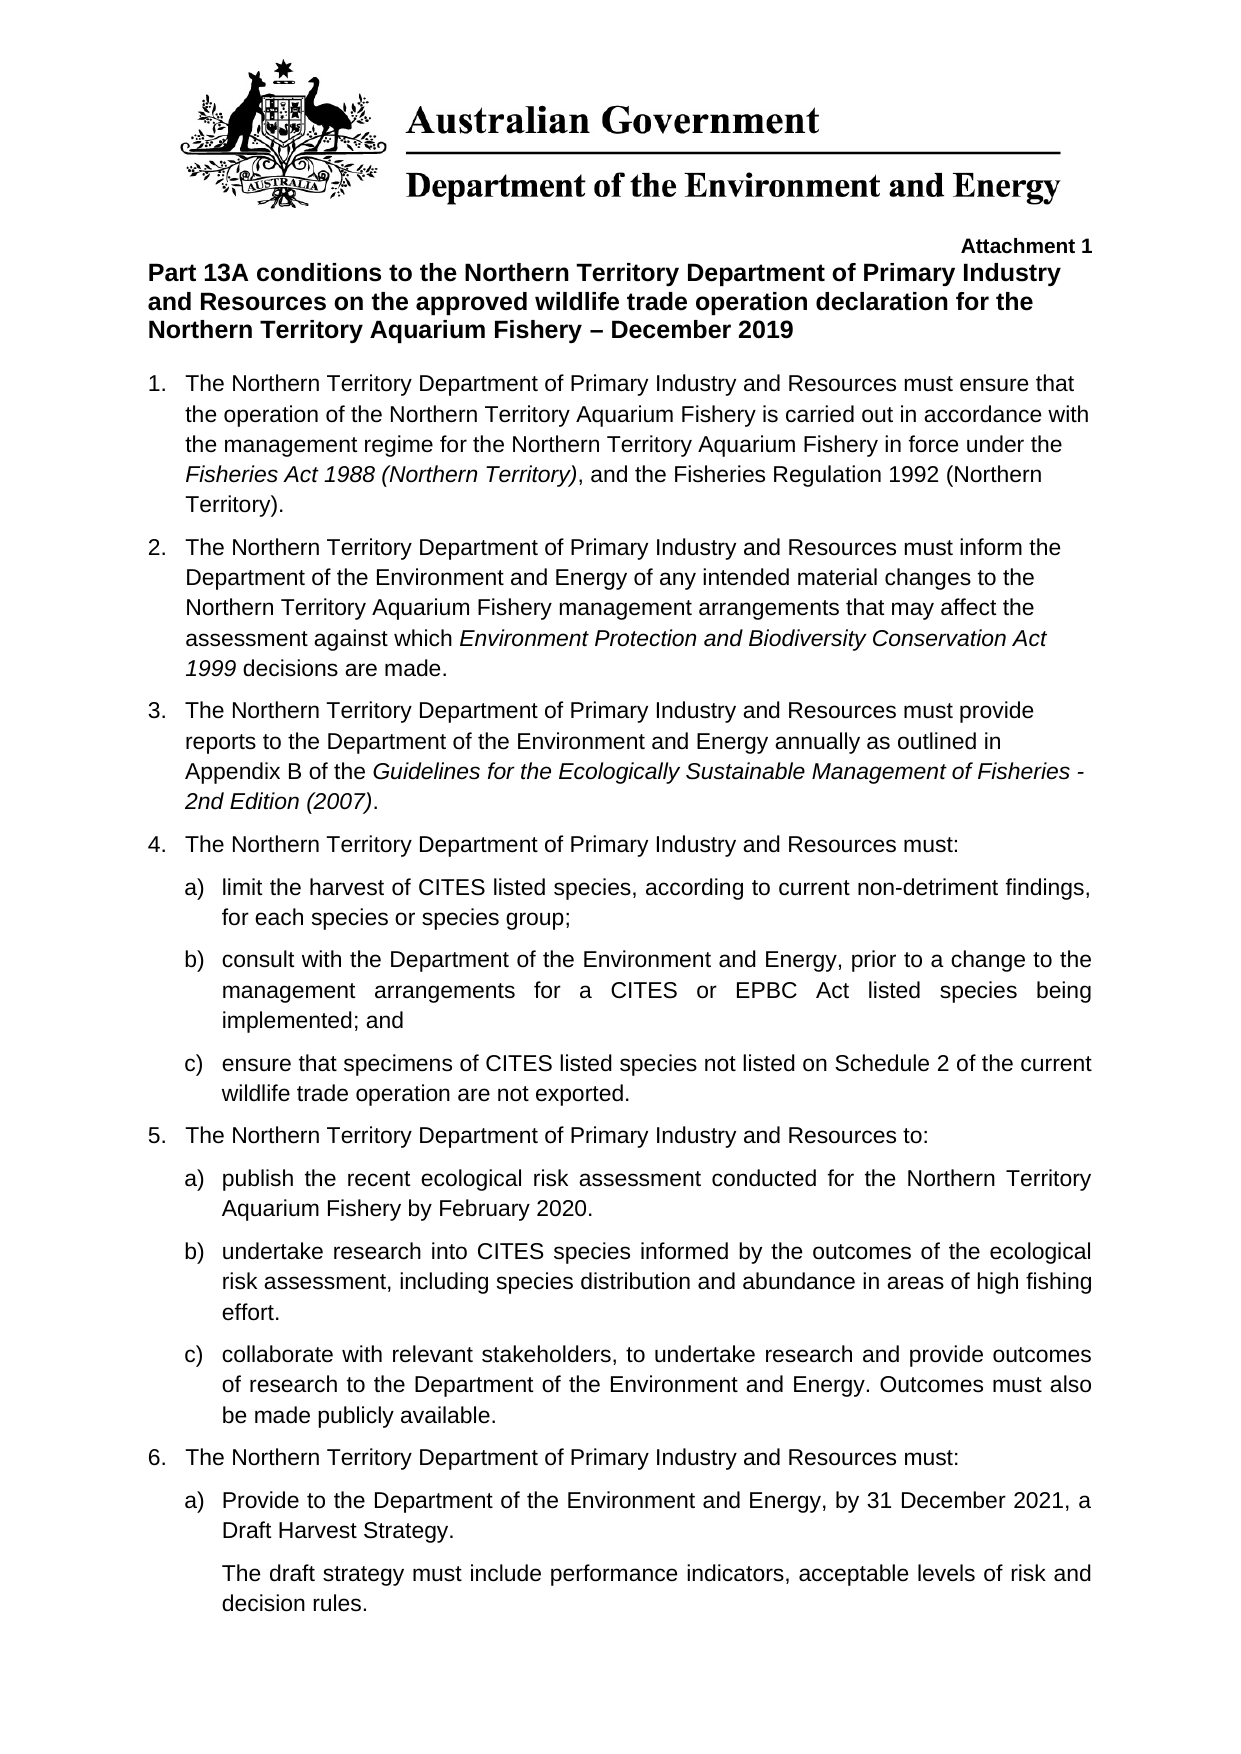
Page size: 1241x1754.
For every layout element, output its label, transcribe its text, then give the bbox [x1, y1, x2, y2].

list The Northern Territory Department of Primary Industry and Resources must: [148, 1444, 1092, 1471]
list The Northern Territory Department of Primary Industry and Resources must: [148, 831, 1092, 857]
text Attachment 1 [148, 234, 1092, 258]
list publish the recent ecological risk assessment conducted for the Northern Territory Aquarium Fishery by February 2020. [184, 1165, 1092, 1222]
list The Northern Territory Department of Primary Industry and Resources must provide reports to the Department of the Environment and Energy annually as outlined in Appendix B of the Guidelines for the Ecologically Sustainable Management of Fisheries - 2nd Edition (2007). [148, 697, 1092, 814]
list collaborate with relevant stakeholders, to undertake research and provide outcomes of research to the Department of the Environment and Energy. Outcomes must also be made publicly available. [184, 1341, 1092, 1428]
list The Northern Territory Department of Primary Industry and Resources must ensure that the operation of the Northern Territory Aquarium Fishery is carried out in accordance with the management regime for the Northern Territory Aquarium Fishery in force under the Fisheries Act 1988 (Northern Territory), and the Fisheries Regulation 1992 (Northern Territory). [148, 370, 1092, 517]
picture [179, 59, 1061, 209]
list The Northern Territory Department of Primary Industry and Resources must inform the Department of the Environment and Energy of any intended material changes to the Northern Territory Aquarium Fishery management arrangements that may affect the assessment against which Environment Protection and Biodiversity Conservation Act 1999 decisions are made. [148, 534, 1092, 681]
list undertake research into CITES species informed by the outcomes of the ecological risk assessment, including species distribution and abundance in areas of high fishing effort. [184, 1238, 1092, 1325]
text The draft strategy must include performance indicators, acceptable levels of risk and decision rules. [222, 1560, 1092, 1616]
list limit the harvest of CITES listed species, according to current non-detriment findings, for each species or species group; [184, 873, 1092, 930]
list The Northern Territory Department of Primary Industry and Resources to: [148, 1122, 1092, 1149]
text Part 13A conditions to the Northern Territory Department of Primary Industry and Resources on the approved wildlife trade operation declaration for the Northern Territory Aquarium Fishery – December 2019 [148, 258, 1092, 344]
list Provide to the Department of the Environment and Energy, by 31 December 2021, a Draft Harvest Strategy. [184, 1487, 1092, 1543]
list ensure that specimens of CITES listed species not listed on Schedule 2 of the current wildlife trade operation are not exported. [184, 1049, 1092, 1106]
list consult with the Department of the Environment and Energy, prior to a change to the management arrangements for a CITES or EPBC Act listed species being implemented; and [184, 946, 1092, 1033]
